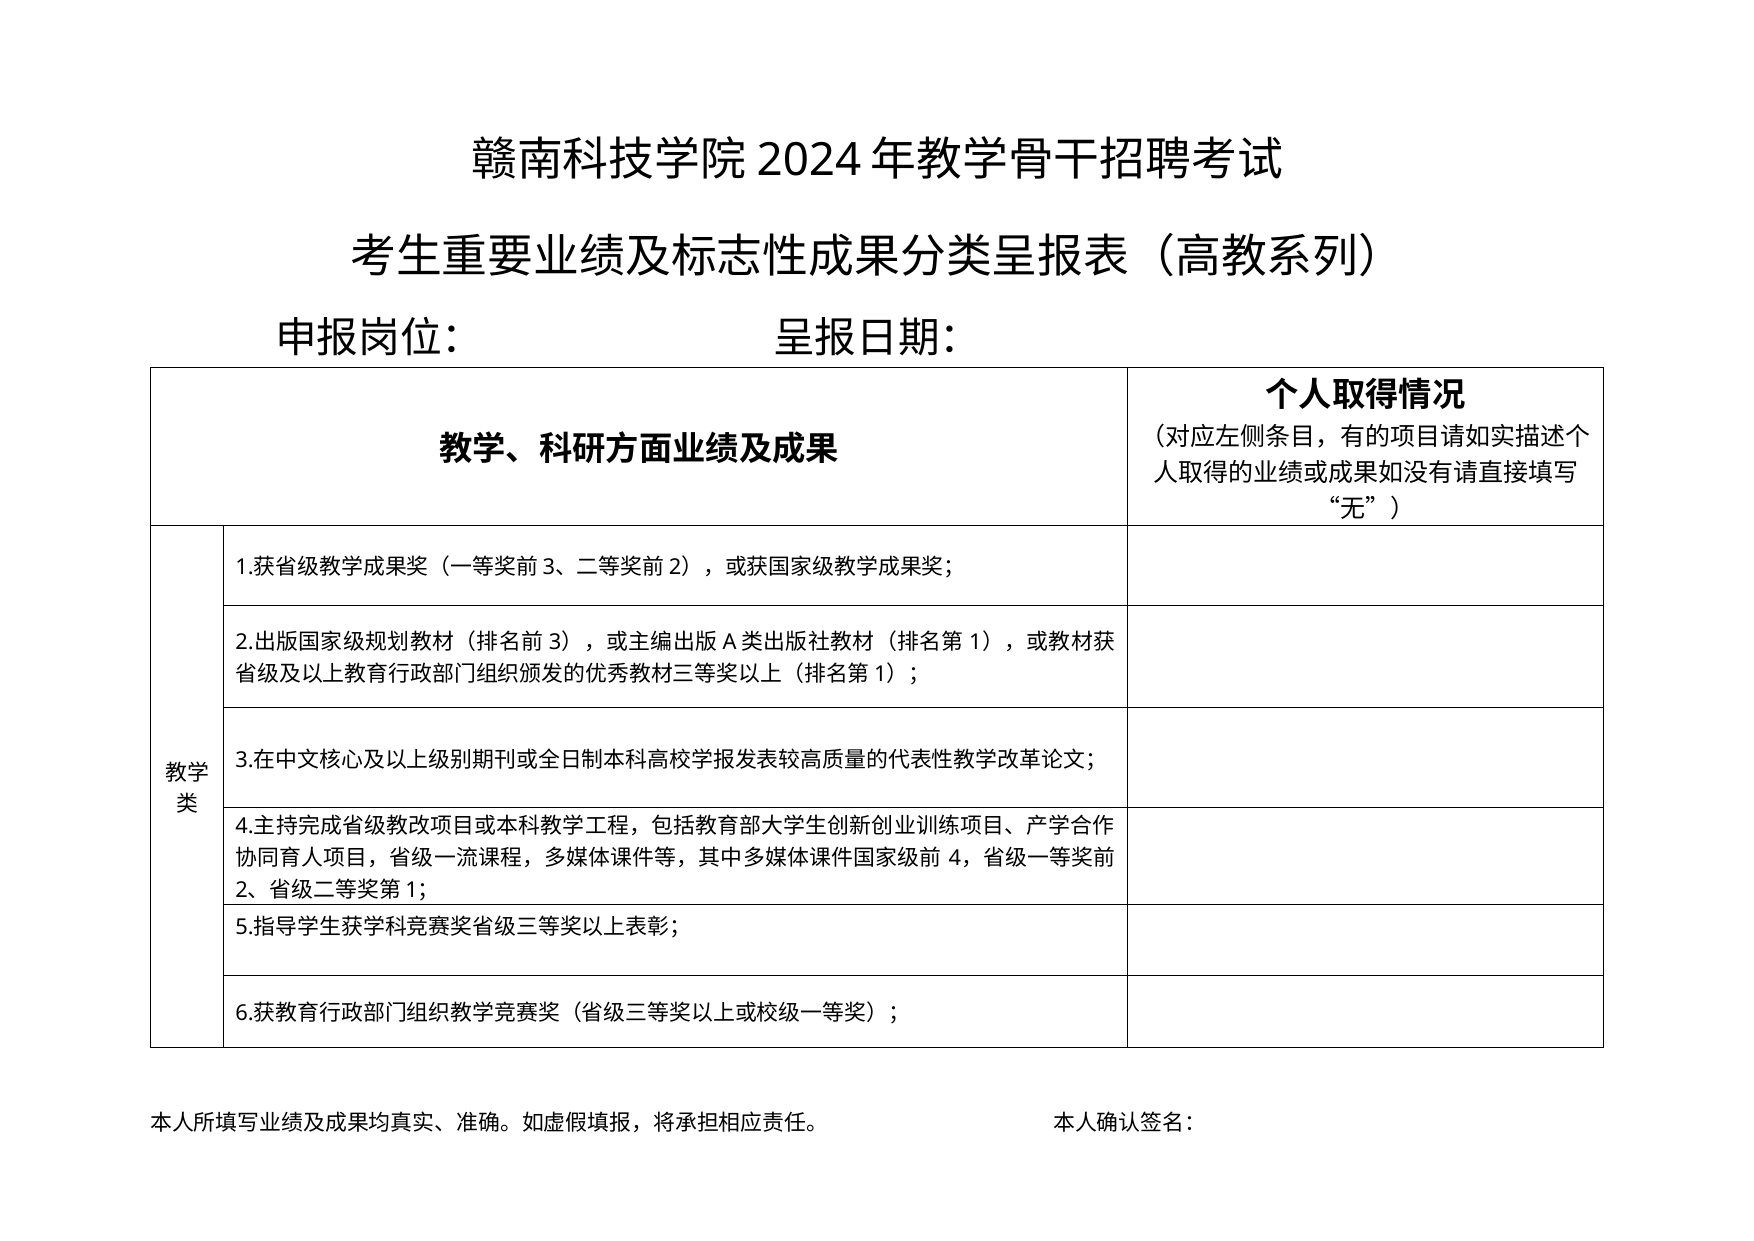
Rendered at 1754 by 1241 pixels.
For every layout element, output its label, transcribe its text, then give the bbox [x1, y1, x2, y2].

table_header 教学、科研方面业绩及成果 [151, 368, 1127, 525]
table_cell 3.在中文核心及以上级别期刊或全日制本科高校学报发表较高质量的代表性教学改革论文； [224, 708, 1127, 807]
table_cell [1128, 708, 1603, 807]
table_cell 6.获教育行政部门组织教学竞赛奖（省级三等奖以上或校级一等奖）； [224, 976, 1127, 1047]
text 考生重要业绩及标志性成果分类呈报表（高教系列） [150, 204, 1604, 302]
table_cell [1128, 976, 1603, 1047]
table_cell 2.出版国家级规划教材（排名前3），或主编出版A类出版社教材（排名第1），或教材获省级及以上教育行政部门组织颁发的优秀教材三等奖以上（排名第1）； [224, 606, 1127, 707]
table_cell [1128, 606, 1603, 707]
table_header 个人取得情况 （对应左侧条目，有的项目请如实描述个人取得的业绩或成果如没有请直接填写“无”） [1128, 368, 1603, 525]
table_cell [1128, 526, 1603, 604]
text 赣南科技学院 2024年教学骨干招聘考试 [150, 107, 1604, 204]
table_cell [1128, 808, 1603, 904]
table_cell 4.主持完成省级教改项目或本科教学工程，包括教育部大学生创新创业训练项目、产学合作协同育人项目，省级一流课程，多媒体课件等，其中多媒体课件国家级前4，省级一等奖前2、省级二等奖第1； [224, 808, 1127, 904]
table_cell 1.获省级教学成果奖（一等奖前3、二等奖前2），或获国家级教学成果奖； [224, 526, 1127, 604]
text 申报岗位： 呈报日期： [150, 302, 1604, 367]
table_cell 5.指导学生获学科竞赛奖省级三等奖以上表彰； [224, 905, 1127, 975]
table_cell 教学类 [151, 526, 223, 1047]
table_cell [1128, 905, 1603, 975]
